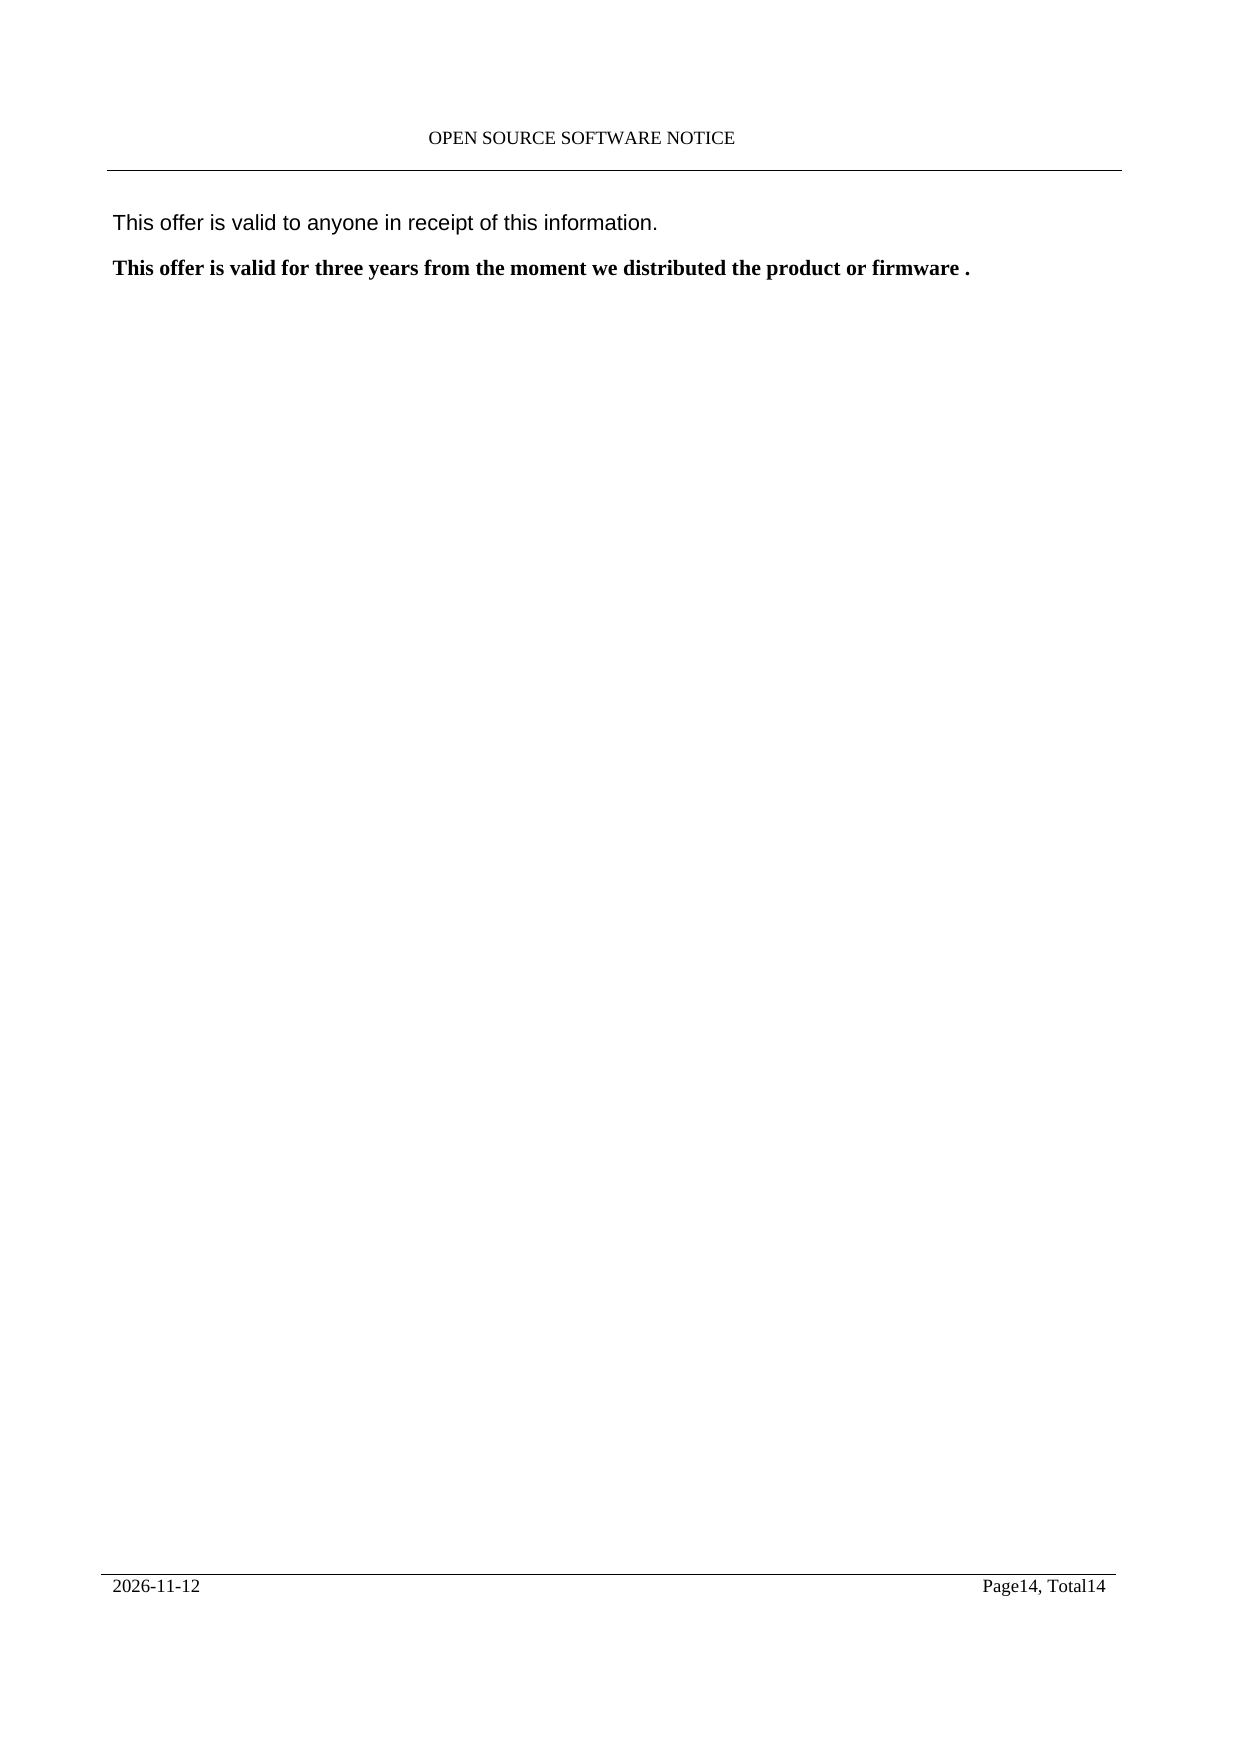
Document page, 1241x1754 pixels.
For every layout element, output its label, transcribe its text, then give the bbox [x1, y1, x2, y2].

text This offer is valid for three years from the moment we distributed the product or firmware . [112, 251, 1128, 284]
text This offer is valid to anyone in receipt of this information. [112, 206, 1128, 239]
